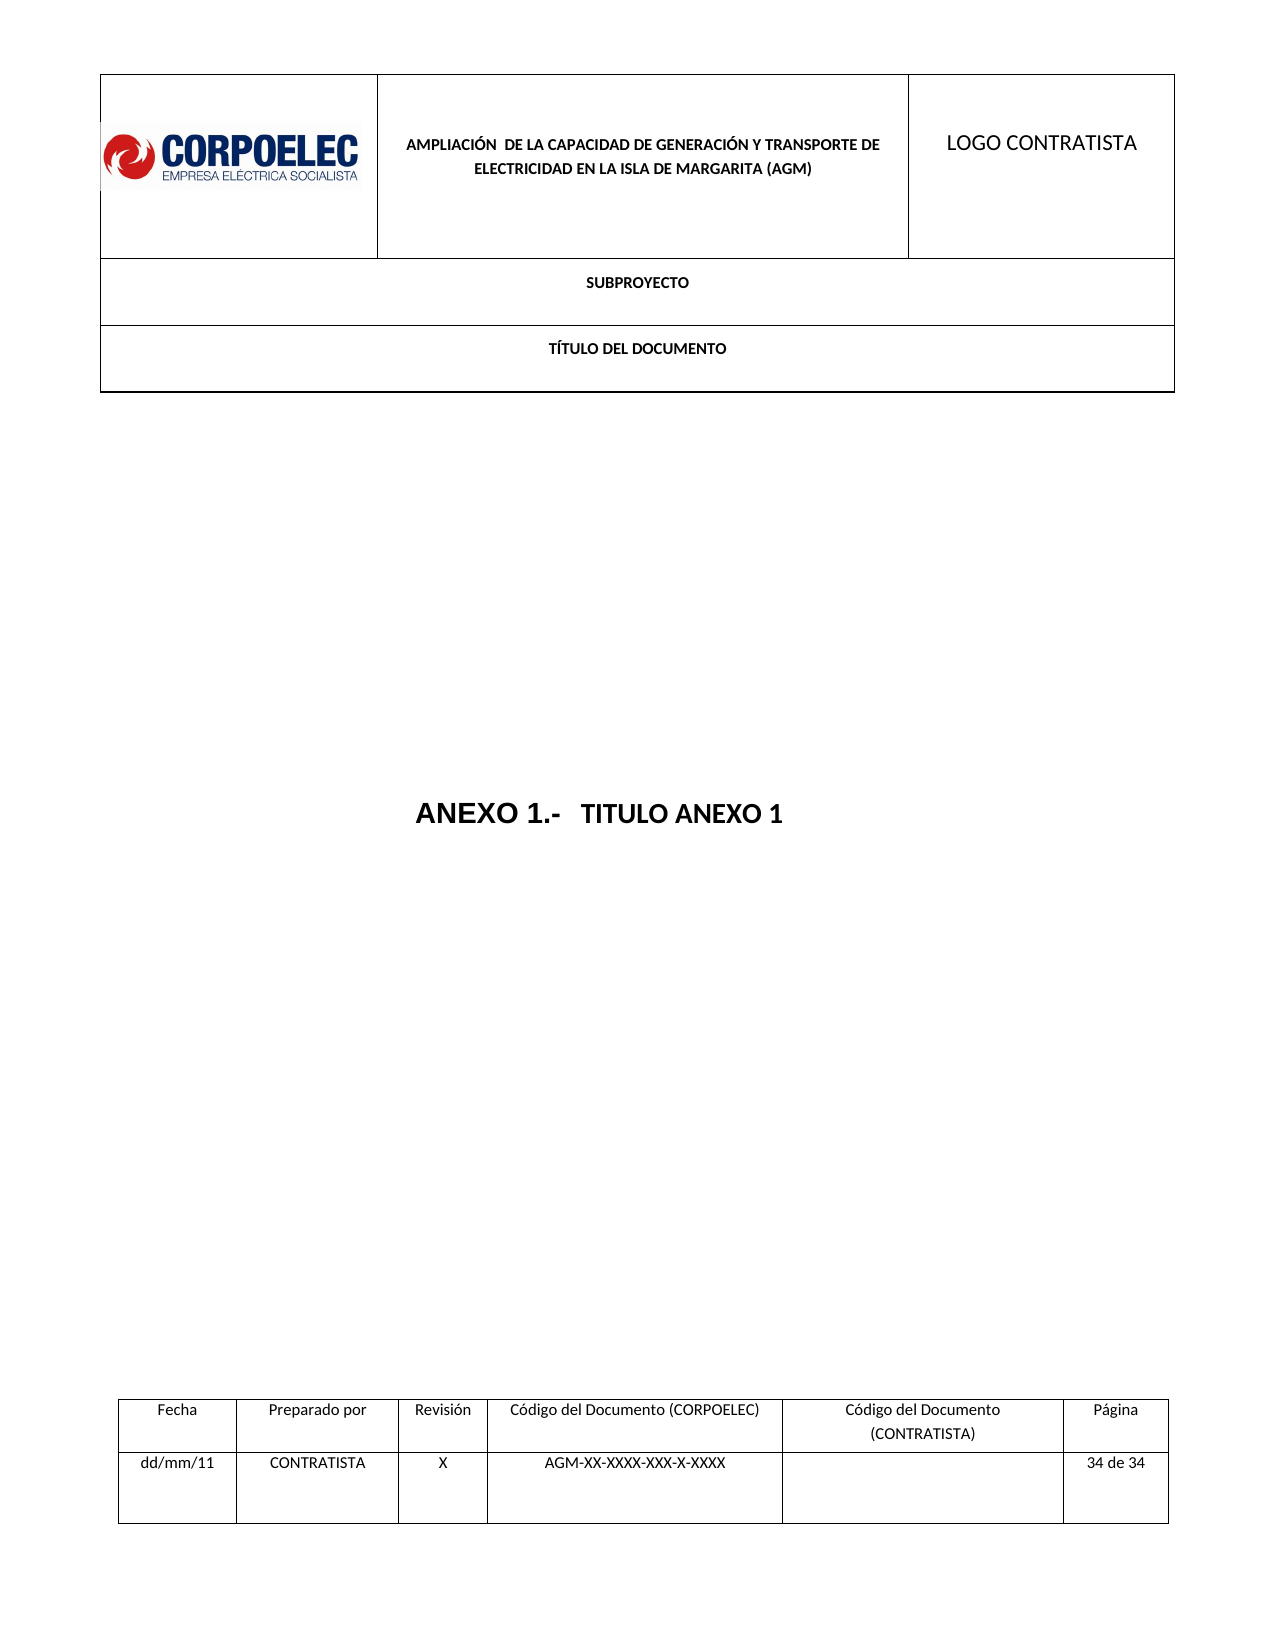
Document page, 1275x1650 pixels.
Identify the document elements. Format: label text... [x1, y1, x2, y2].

picture [100, 122, 363, 191]
text TITULO ANEXO 1 [118, 795, 1157, 831]
